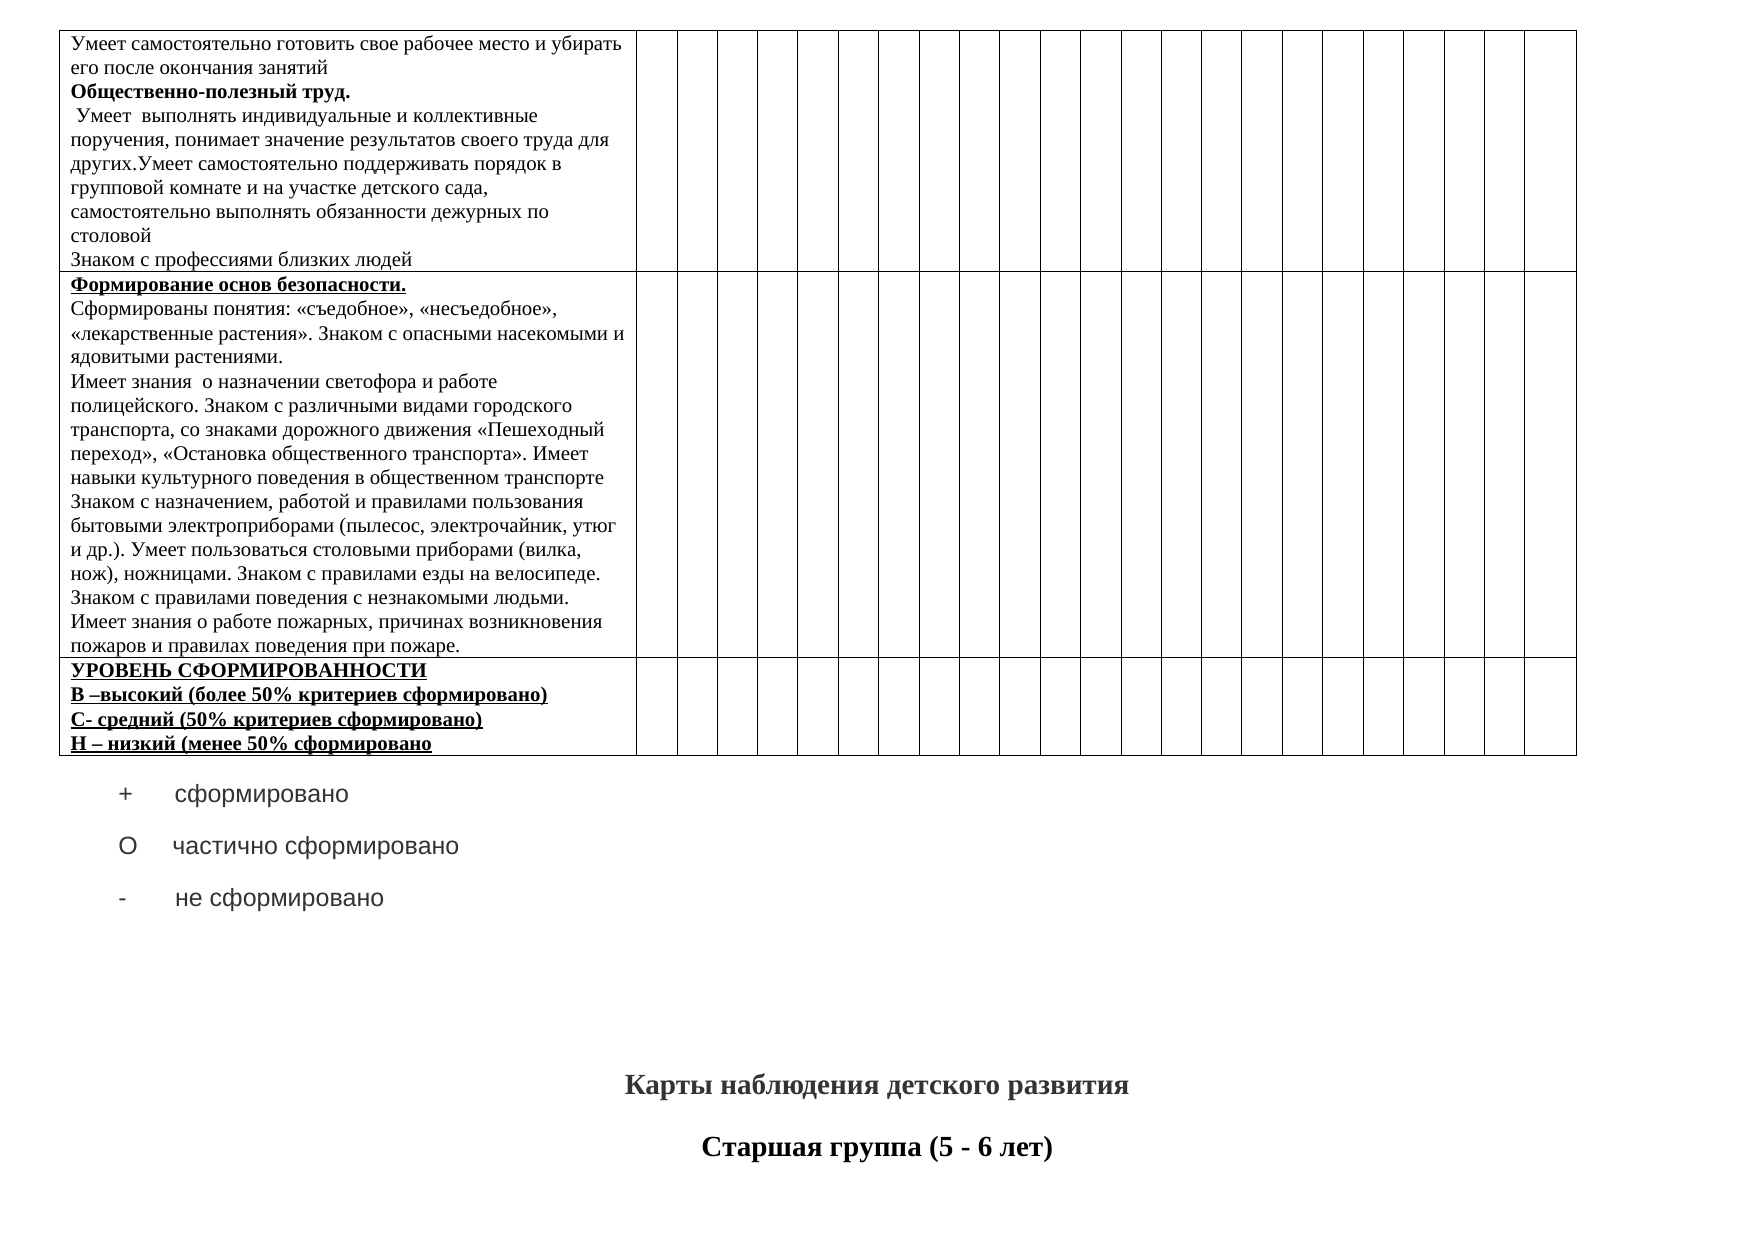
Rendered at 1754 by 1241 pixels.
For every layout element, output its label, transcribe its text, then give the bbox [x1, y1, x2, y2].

table_cell [1041, 31, 1080, 271]
table_cell [920, 272, 959, 657]
table_cell [1525, 272, 1576, 657]
table_cell [1162, 658, 1201, 754]
table_cell [1404, 31, 1444, 271]
text Старшая группа (5 - 6 лет) [118, 1129, 1636, 1163]
table_cell [1202, 31, 1241, 271]
table_cell [1283, 31, 1322, 271]
table_cell [839, 31, 878, 271]
table_cell [879, 658, 919, 754]
table_cell [798, 658, 838, 754]
table_cell [798, 31, 838, 271]
table_cell [758, 31, 797, 271]
table_cell [1525, 31, 1576, 271]
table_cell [60, 31, 636, 271]
table_cell [1081, 31, 1121, 271]
table_cell [1122, 658, 1161, 754]
table_cell [920, 31, 959, 271]
table_cell [1283, 272, 1322, 657]
table_cell [1081, 272, 1121, 657]
table_cell [1242, 272, 1282, 657]
table_cell [920, 658, 959, 754]
table_cell [1485, 272, 1524, 657]
table_cell [798, 272, 838, 657]
table_cell [1122, 272, 1161, 657]
table_cell [1323, 272, 1363, 657]
table_cell [758, 658, 797, 754]
table_cell [1485, 31, 1524, 271]
table_cell [637, 272, 677, 657]
table_cell [1000, 658, 1040, 754]
table_cell [1525, 658, 1576, 754]
table_cell [1445, 272, 1484, 657]
table_cell [839, 658, 878, 754]
table_cell [637, 658, 677, 754]
text + сформировано [118, 779, 1636, 808]
table_cell [960, 272, 999, 657]
table_cell [1041, 658, 1080, 754]
table_cell [1162, 272, 1201, 657]
table_cell [758, 272, 797, 657]
table_cell [1364, 31, 1403, 271]
table_cell [1242, 31, 1282, 271]
table_cell [1485, 658, 1524, 754]
text - не сформировано [118, 883, 1636, 912]
table_cell [718, 658, 757, 754]
table_cell [1364, 658, 1403, 754]
table_cell [960, 658, 999, 754]
table_cell [637, 31, 677, 271]
table_cell [1000, 31, 1040, 271]
table_cell [678, 272, 717, 657]
table_cell [718, 31, 757, 271]
table_cell [1202, 658, 1241, 754]
table_cell [718, 272, 757, 657]
table_cell [960, 31, 999, 271]
table_cell [1000, 272, 1040, 657]
table_cell УРОВЕНЬ СФОРМИРОВАННОСТИ В –высокий (более 50% критериев сформировано) С- средний (50% критериев сформировано) Н – низкий (менее 50% сформировано [60, 658, 636, 754]
table_cell [879, 272, 919, 657]
table_cell [678, 31, 717, 271]
table_cell [1445, 658, 1484, 754]
table_cell [1242, 658, 1282, 754]
text Карты наблюдения детского развития [118, 1067, 1636, 1100]
table_cell [1404, 658, 1444, 754]
table_cell [1081, 658, 1121, 754]
text О частично сформировано [118, 831, 1636, 860]
table_cell [1162, 31, 1201, 271]
table_cell [879, 31, 919, 271]
table_cell [1283, 658, 1322, 754]
table_cell [1041, 272, 1080, 657]
table_cell [1323, 658, 1363, 754]
table_cell [1364, 272, 1403, 657]
table_cell [1122, 31, 1161, 271]
table_cell Формирование основ безопасности. Сформированы понятия: «съедобное», «несъедобное», «лекарственные растения». Знаком с опасными насекомыми и ядовитыми растениями. Имеет знания о назначении светофора и работе полицейского. Знаком с различными видами городского транспорта, со знаками дорожного движения «Пешеходный переход», «Остановка общественного транспорта». Имеет навыки культурного поведения в общественном транспорте Знаком с назначением, работой и правилами пользования бытовыми электроприборами (пылесос, электрочайник, утюг и др.). Умеет пользоваться столовыми приборами (вилка, нож), ножницами. Знаком с правилами езды на велосипеде. Знаком с правилами поведения с незнакомыми людьми. Имеет знания о работе пожарных, причинах возникновения пожаров и правилах поведения при пожаре. [60, 272, 636, 657]
table_cell [1404, 272, 1444, 657]
table_cell [1323, 31, 1363, 271]
table_cell [1445, 31, 1484, 271]
table_cell [1202, 272, 1241, 657]
table_cell [839, 272, 878, 657]
table_cell [678, 658, 717, 754]
